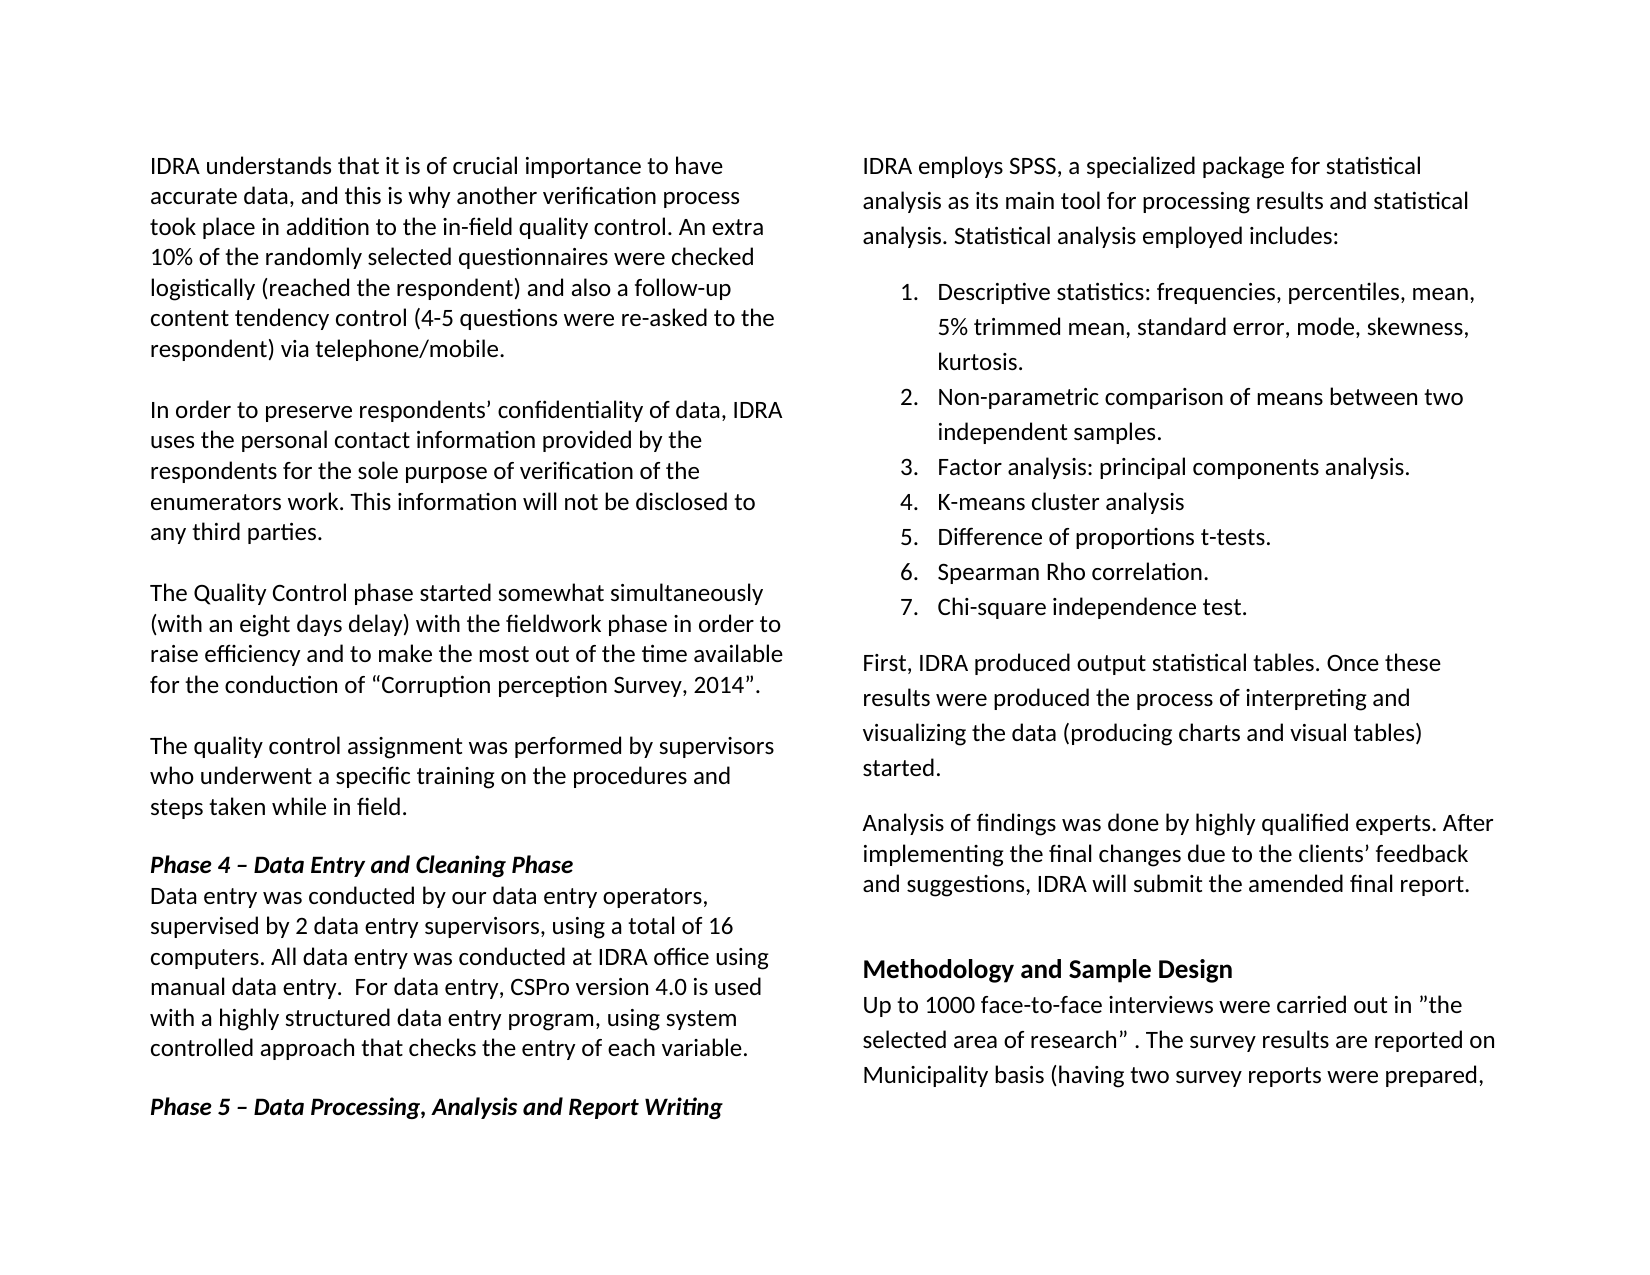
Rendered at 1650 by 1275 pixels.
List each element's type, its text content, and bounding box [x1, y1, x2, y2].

list Chi-square independence test. [900, 591, 1500, 621]
list Factor analysis: principal components analysis. [900, 451, 1500, 481]
text IDRA understands that it is of crucial importance to have accurate data, and this is why another verification process took place in addition to the in-field quality control. An extra 10% of the randomly selected questionnaires were checked logistically (reached the respondent) and also a follow-up content tendency control (4-5 questions were re-asked to the respondent) via telephone/mobile. [150, 150, 787, 364]
text Phase 4 – Data Entry and Cleaning Phase [150, 849, 787, 880]
list Descriptive statistics: frequencies, percentiles, mean, 5% trimmed mean, standard error, mode, skewness, kurtosis. [900, 276, 1500, 376]
text The quality control assignment was performed by supervisors who underwent a specific training on the procedures and steps taken while in field. [150, 730, 787, 849]
list Spearman Rho correlation. [900, 556, 1500, 586]
text Data entry was conducted by our data entry operators, supervised by 2 data entry supervisors, using a total of 16 computers. All data entry was conducted at IDRA office using manual data entry. For data entry, CSPro version 4.0 is used with a highly structured data entry program, using system controlled approach that checks the entry of each variable. [150, 880, 787, 1063]
text First, IDRA produced output statistical tables. Once these results were produced the process of interpreting and visualizing the data (producing charts and visual tables) started. [862, 647, 1500, 782]
text Phase 5 – Data Processing, Analysis and Report Writing [150, 1091, 787, 1122]
list Difference of proportions t-tests. [900, 521, 1500, 551]
list Non-parametric comparison of means between two independent samples. [900, 381, 1500, 446]
text Methodology and Sample Design [862, 952, 1500, 985]
text Analysis of findings was done by highly qualified experts. After implementing the final changes due to the clients’ feedback and suggestions, IDRA will submit the amended final report. [862, 807, 1500, 899]
text In order to preserve respondents’ confidentiality of data, IDRA uses the personal contact information provided by the respondents for the sole purpose of verification of the enumerators work. This information will not be disclosed to any third parties. [150, 394, 787, 547]
text The Quality Control phase started somewhat simultaneously (with an eight days delay) with the fieldwork phase in order to raise efficiency and to make the most out of the time available for the conduction of “Corruption perception Survey, 2014”. [150, 577, 787, 699]
list K-means cluster analysis [900, 486, 1500, 516]
text IDRA employs SPSS, a specialized package for statistical analysis as its main tool for processing results and statistical analysis. Statistical analysis employed includes: [862, 150, 1500, 251]
